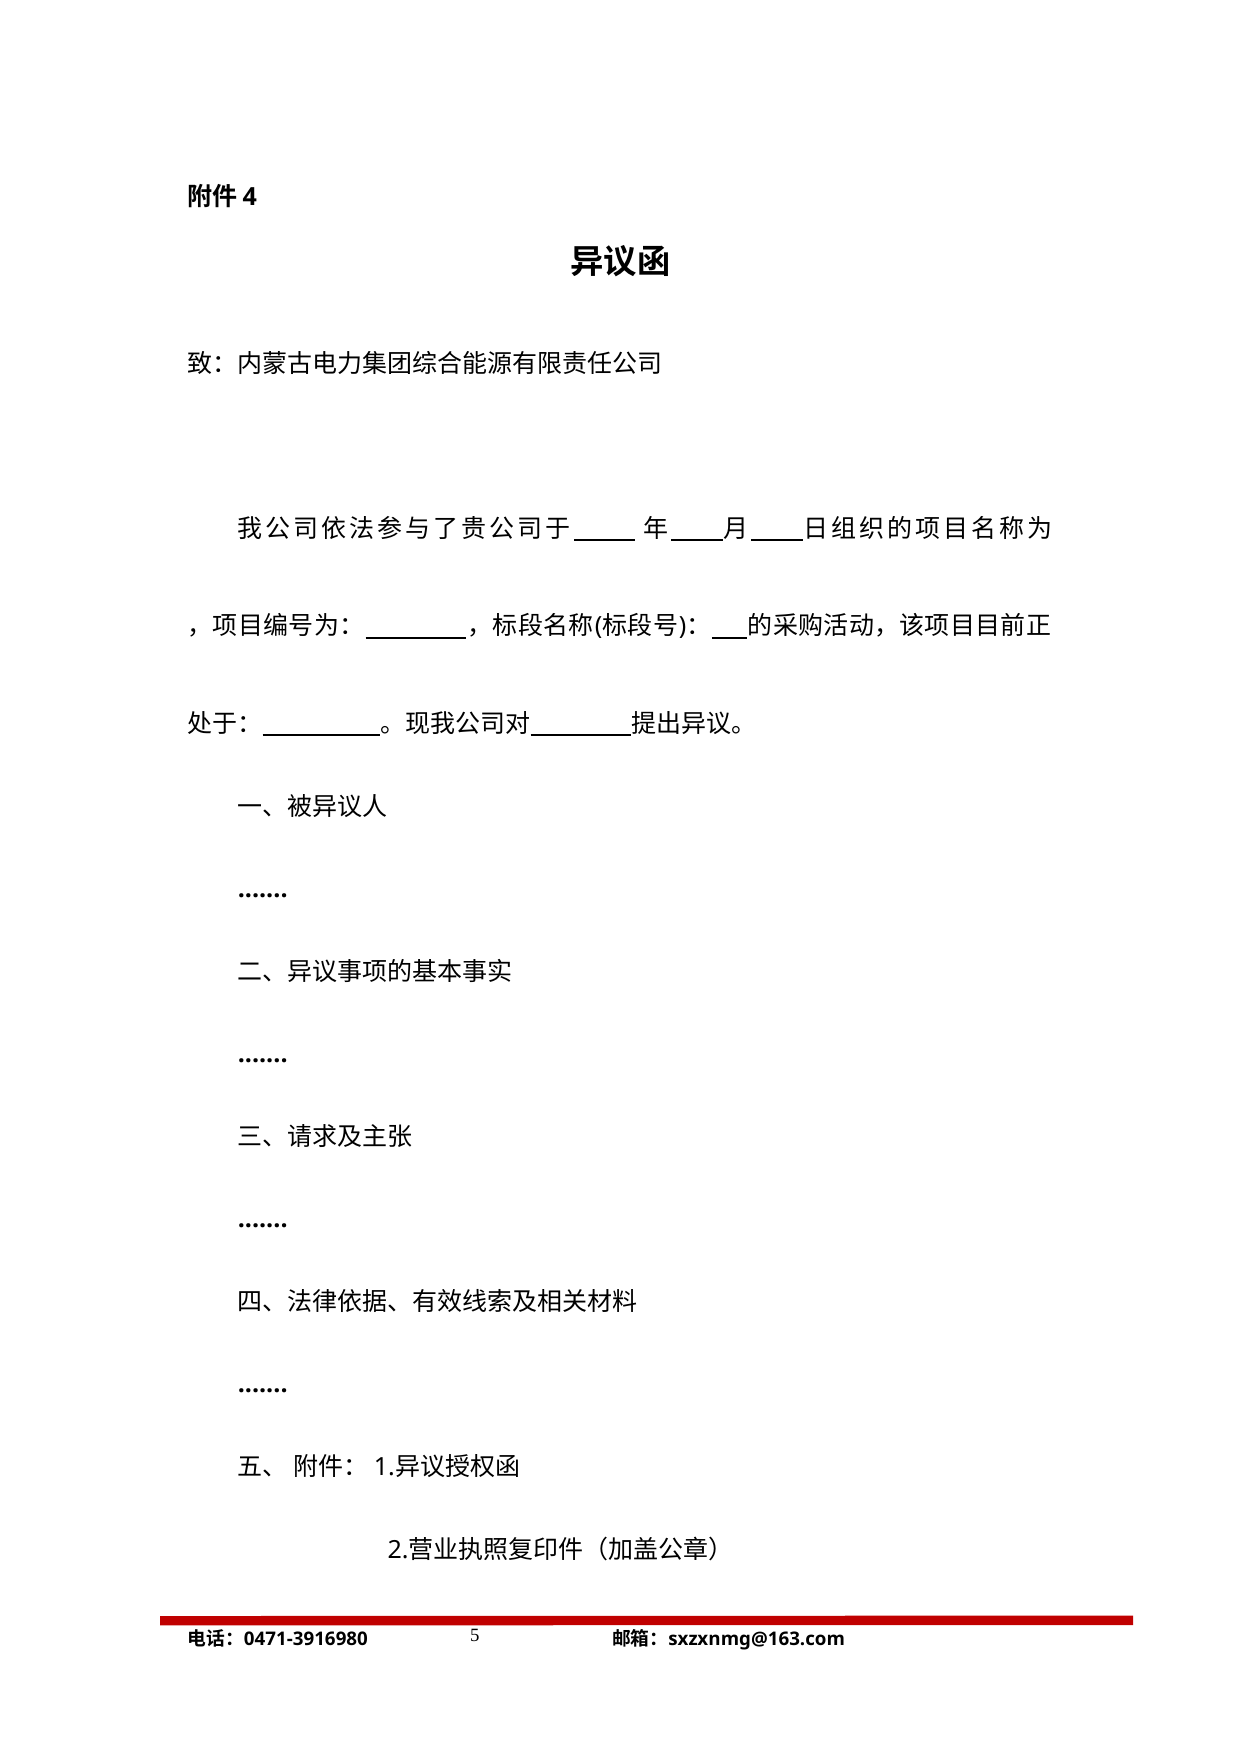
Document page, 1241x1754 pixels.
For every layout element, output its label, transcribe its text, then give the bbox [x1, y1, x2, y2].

text 五、 附件： 1.异议授权函 [187, 1432, 1053, 1497]
text 我公司依法参与了贵公司于 年 月 日组织的项目名称为 ，项目编号为： ，标段名称(标段号)： 的采购活动，该项目目前正处于： 。现我公司对 提出异议。 [187, 494, 1053, 754]
text ....... [187, 1020, 1053, 1085]
text ....... [187, 855, 1053, 920]
text ....... [187, 1351, 1053, 1416]
text 异议函 [187, 227, 1053, 292]
text 附件4 [187, 162, 1088, 227]
text 二、异议事项的基本事实 [187, 937, 1053, 1002]
text 四、法律依据、有效线索及相关材料 [187, 1267, 1053, 1332]
text 一、被异议人 [187, 772, 1053, 837]
text 致：内蒙古电力集团综合能源有限责任公司 [187, 329, 1053, 394]
text 三、请求及主张 [187, 1102, 1053, 1167]
text ....... [187, 1185, 1053, 1250]
text 2.营业执照复印件（加盖公章） [187, 1516, 1053, 1581]
